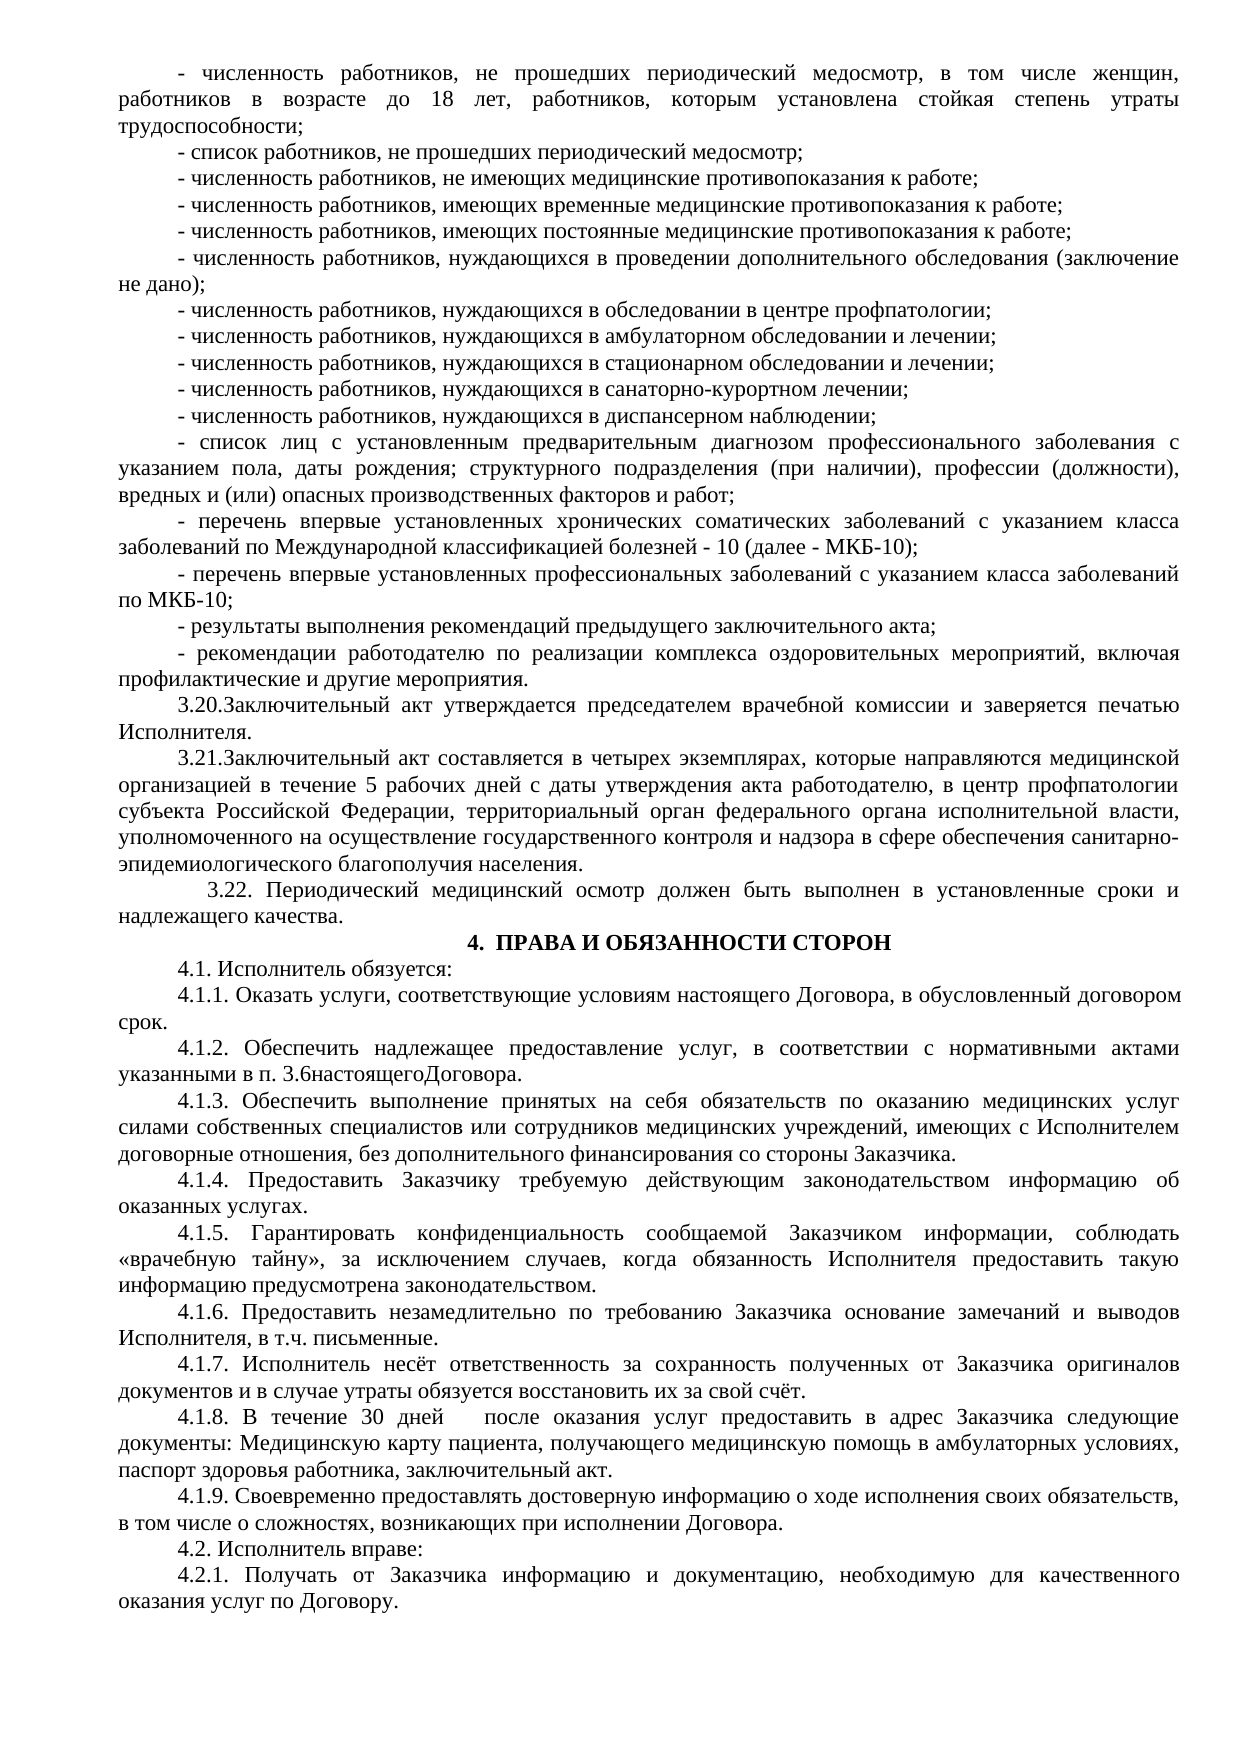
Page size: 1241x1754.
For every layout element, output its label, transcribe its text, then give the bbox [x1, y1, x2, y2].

text 4.1. Исполнитель обязуется: [118, 955, 1181, 981]
text - численность работников, нуждающихся в проведении дополнительного обследования (заключение не дано); [118, 243, 1181, 296]
text 3.22. Периодический медицинский осмотр должен быть выполнен в установленные сроки и надлежащего качества. [118, 876, 1181, 929]
text 4.1.1. Оказать услуги, соответствующие условиям настоящего Договора, в обусловленный договором срок. [118, 981, 1181, 1034]
text 4. ПРАВА И ОБЯЗАННОСТИ СТОРОН [118, 929, 1181, 955]
text 4.1.6. Предоставить незамедлительно по требованию Заказчика основание замечаний и выводов Исполнителя, в т.ч. письменные. [118, 1298, 1181, 1350]
text - численность работников, нуждающихся в обследовании в центре профпатологии; [118, 296, 1181, 323]
text 4.1.2. Обеспечить надлежащее предоставление услуг, в соответствии с нормативными актами указанными в п. 3.6настоящегоДоговора. [118, 1034, 1181, 1087]
text 4.1.9. Своевременно предоставлять достоверную информацию о ходе исполнения своих обязательств, в том числе о сложностях, возникающих при исполнении Договора. [118, 1482, 1181, 1535]
text 3.20.Заключительный акт утверждается председателем врачебной комиссии и заверяется печатью Исполнителя. [118, 692, 1181, 744]
text 4.2.1. Получать от Заказчика информацию и документацию, необходимую для качественного оказания услуг по Договору. [118, 1561, 1181, 1614]
text - список лиц с установленным предварительным диагнозом профессионального заболевания с указанием пола, даты рождения; структурного подразделения (при наличии), профессии (должности), вредных и (или) опасных производственных факторов и работ; [118, 428, 1181, 507]
text 4.1.4. Предоставить Заказчику требуемую действующим законодательством информацию об оказанных услугах. [118, 1166, 1181, 1219]
text 4.1.3. Обеспечить выполнение принятых на себя обязательств по оказанию медицинских услуг силами собственных специалистов или сотрудников медицинских учреждений, имеющих с Исполнителем договорные отношения, без дополнительного финансирования со стороны Заказчика. [118, 1087, 1181, 1166]
text - численность работников, имеющих временные медицинские противопоказания к работе; [118, 191, 1181, 217]
text - перечень впервые установленных хронических соматических заболеваний с указанием класса заболеваний по Международной классификацией болезней - 10 (далее - МКБ-10); [118, 507, 1181, 560]
text - численность работников, нуждающихся в диспансерном наблюдении; [118, 402, 1181, 428]
text - рекомендации работодателю по реализации комплекса оздоровительных мероприятий, включая профилактические и другие мероприятия. [118, 639, 1181, 692]
text 4.1.5. Гарантировать конфиденциальность сообщаемой Заказчиком информации, соблюдать «врачебную тайну», за исключением случаев, когда обязанность Исполнителя предоставить такую информацию предусмотрена законодательством. [118, 1219, 1181, 1298]
text 4.1.7. Исполнитель несёт ответственность за сохранность полученных от Заказчика оригиналов документов и в случае утраты обязуется восстановить их за свой счёт. [118, 1350, 1181, 1403]
text - численность работников, имеющих постоянные медицинские противопоказания к работе; [118, 217, 1181, 243]
text - численность работников, нуждающихся в амбулаторном обследовании и лечении; [118, 323, 1181, 349]
text 3.21.Заключительный акт составляется в четырех экземплярах, которые направляются медицинской организацией в течение 5 рабочих дней с даты утверждения акта работодателю, в центр профпатологии субъекта Российской Федерации, территориальный орган федерального органа исполнительной власти, уполномоченного на осуществление государственного контроля и надзора в сфере обеспечения санитарно-эпидемиологического благополучия населения. [118, 744, 1181, 876]
text 4.2. Исполнитель вправе: [118, 1535, 1181, 1561]
text - результаты выполнения рекомендаций предыдущего заключительного акта; [118, 612, 1181, 639]
text - численность работников, нуждающихся в стационарном обследовании и лечении; [118, 349, 1181, 375]
text - численность работников, нуждающихся в санаторно-курортном лечении; [118, 375, 1181, 402]
text - численность работников, не прошедших периодический медосмотр, в том числе женщин, работников в возрасте до 18 лет, работников, которым установлена стойкая степень утраты трудоспособности; [118, 59, 1181, 138]
text - список работников, не прошедших периодический медосмотр; [118, 138, 1181, 164]
text - перечень впервые установленных профессиональных заболеваний с указанием класса заболеваний по МКБ-10; [118, 560, 1181, 612]
text - численность работников, не имеющих медицинские противопоказания к работе; [118, 164, 1181, 191]
text 4.1.8. В течение 30 дней после оказания услуг предоставить в адрес Заказчика следующие документы: Медицинскую карту пациента, получающего медицинскую помощь в амбулаторных условиях, паспорт здоровья работника, заключительный акт. [118, 1403, 1181, 1482]
